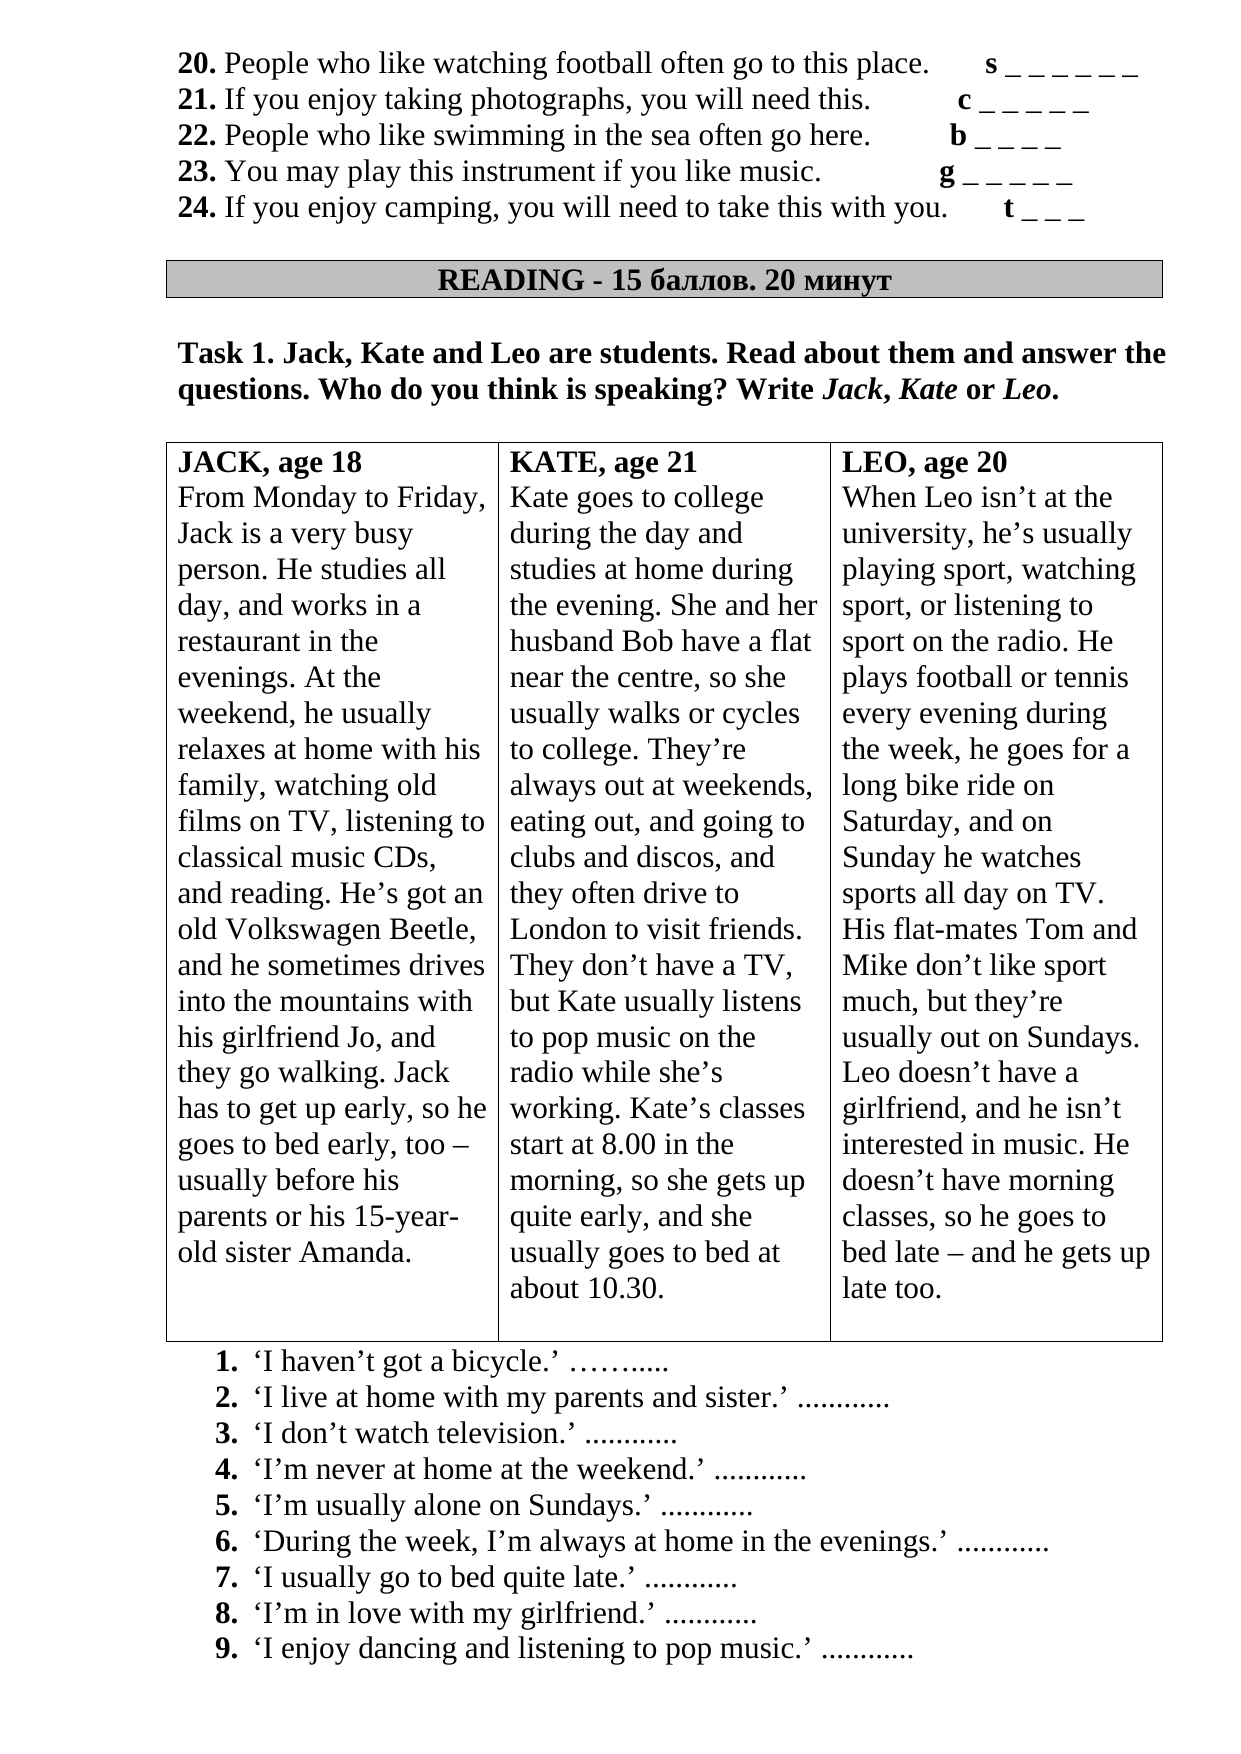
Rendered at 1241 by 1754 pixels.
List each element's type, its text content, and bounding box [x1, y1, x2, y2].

list ‘I live at home with my parents and sister.’ ............ [215, 1378, 1181, 1414]
list ‘I usually go to bed quite late.’ ............ [215, 1558, 1181, 1594]
text 23. You may play this instrument if you like music. g _ _ _ _ _ [177, 152, 1181, 188]
table_header LEO, age 20 When Leo isn’t at the university, he’s usually playing sport, watching sport, or listening to sport on the radio. He plays football or tennis every evening during the week, he goes for a long bike ride on Saturday, and on Sunday he watches sports all day on TV. His flat-mates Tom and Mike don’t like sport much, but they’re usually out on Sundays. Leo doesn’t have a girlfriend, and he isn’t interested in music. He doesn’t have morning classes, so he goes to bed late – and he gets up late too. [831, 443, 1162, 1341]
list ‘I enjoy dancing and listening to pop music.’ ............ [215, 1630, 1181, 1666]
list ‘I’m in love with my girlfriend.’ ............ [215, 1594, 1181, 1630]
list ‘I don’t watch television.’ ............ [215, 1414, 1181, 1450]
text 24. If you enjoy camping, you will need to take this with you. t _ _ _ [177, 188, 1181, 224]
list ‘I haven’t got a bicycle.’ ……..... [215, 1342, 1181, 1378]
table_header READING - 15 баллов. 20 минут [167, 261, 1162, 297]
list ‘I’m never at home at the weekend.’ ............ [215, 1450, 1181, 1486]
list ‘During the week, I’m always at home in the evenings.’ ............ [215, 1522, 1181, 1558]
table_header KATE, age 21 Kate goes to college during the day and studies at home during the evening. She and her husband Bob have a flat near the centre, so she usually walks or cycles to college. They’re always out at weekends, eating out, and going to clubs and discos, and they often drive to London to visit friends. They don’t have a TV, but Kate usually listens to pop music on the radio while she’s working. Kate’s classes start at 8.00 in the morning, so she gets up quite early, and she usually goes to bed at about 10.30. [499, 443, 830, 1341]
text Task 1. Jack, Kate and Leo are students. Read about them and answer the questions. Who do you think is speaking? Write Jack, Kate or Leo. [177, 334, 1181, 406]
text 22. People who like swimming in the sea often go here. b _ _ _ _ [177, 116, 1181, 152]
table_header JACK, age 18 From Monday to Friday, Jack is a very busy person. He studies all day, and works in a restaurant in the evenings. At the weekend, he usually relaxes at home with his family, watching old films on TV, listening to classical music CDs, and reading. He’s got an old Volkswagen Beetle, and he sometimes drives into the mountains with his girlfriend Jo, and they go walking. Jack has to get up early, so he goes to bed early, too – usually before his parents or his 15-year-old sister Amanda. [167, 443, 498, 1341]
text 21. If you enjoy taking photographs, you will need this. c _ _ _ _ _ [177, 80, 1181, 116]
list ‘I’m usually alone on Sundays.’ ............ [215, 1486, 1181, 1522]
text 20. People who like watching football often go to this place. s _ _ _ _ _ _ [177, 44, 1181, 80]
